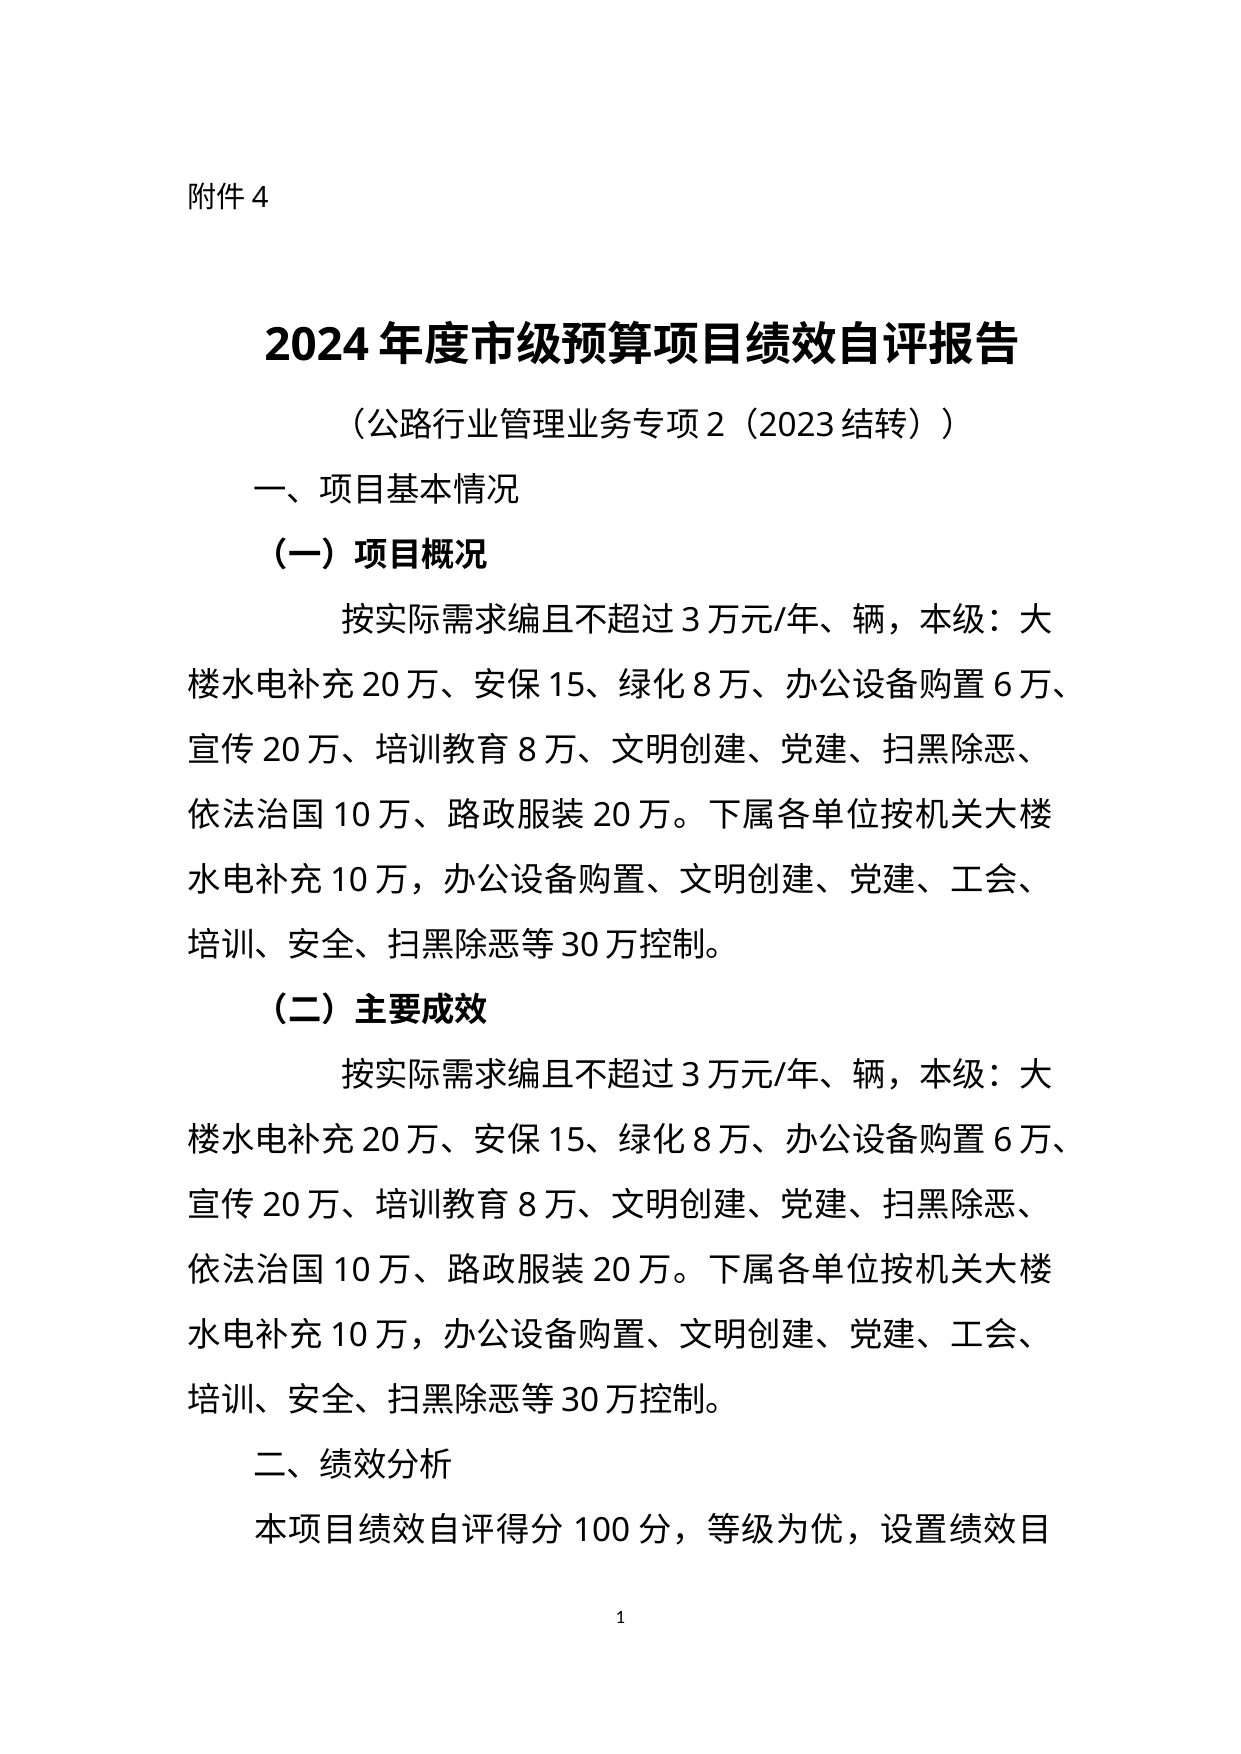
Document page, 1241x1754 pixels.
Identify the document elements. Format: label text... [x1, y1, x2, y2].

text 一、项目基本情况 [187, 454, 1053, 519]
text 附件4 [187, 162, 1053, 227]
text 2024年度市级预算项目绩效自评报告 [187, 292, 1053, 389]
text （二）主要成效 [187, 974, 1053, 1039]
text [187, 1494, 1053, 1559]
text 按实际需求编且不超过3万元/年、辆，本级：大楼水电补充20万、安保15、绿化8万、办公设备购置6万、宣传20万、培训教育8万、文明创建、党建、扫黑除恶、依法治国10万、路政服装20万。下属各单位按机关大楼水电补充10万，办公设备购置、文明创建、党建、工会、培训、安全、扫黑除恶等30万控制。 [187, 1039, 1053, 1429]
text 二、绩效分析 [187, 1429, 1053, 1494]
text 按实际需求编且不超过3万元/年、辆，本级：大楼水电补充20万、安保15、绿化8万、办公设备购置6万、宣传20万、培训教育8万、文明创建、党建、扫黑除恶、依法治国10万、路政服装20万。下属各单位按机关大楼水电补充10万，办公设备购置、文明创建、党建、工会、培训、安全、扫黑除恶等30万控制。 [187, 584, 1053, 974]
text （公路行业管理业务专项2（2023结转）） [187, 389, 1053, 454]
text （一）项目概况 [187, 519, 1053, 584]
